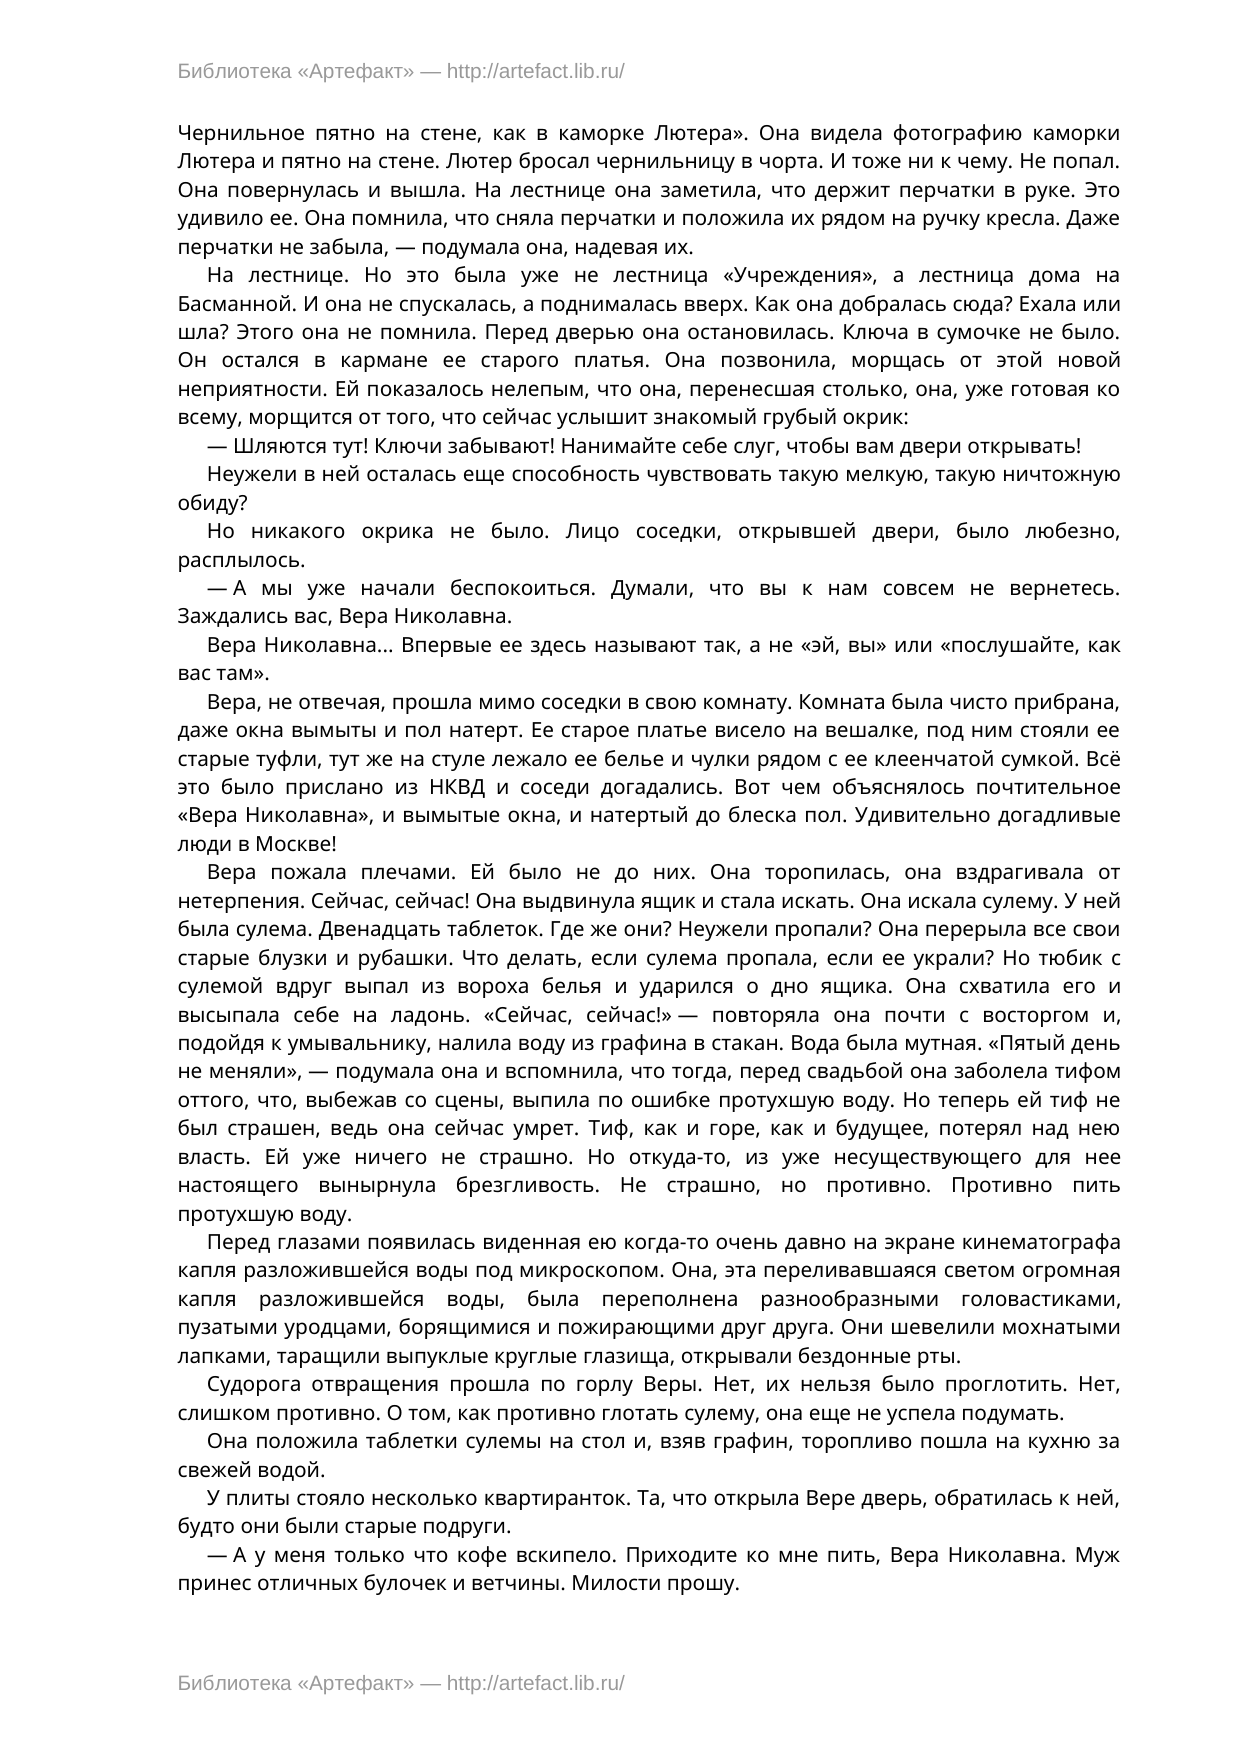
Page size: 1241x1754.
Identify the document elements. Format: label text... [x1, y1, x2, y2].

text — А у меня только что кофе вскипело. Приходите ко мне пить, Вера Николавна. Муж принес отличных булочек и ветчины. Милости прошу. [177, 1540, 1122, 1597]
text Вера пожала плечами. Ей было не до них. Она торопилась, она вздрагивала от нетерпения. Сейчас, сейчас! Она выдвинула ящик и стала искать. Она искала сулему. У ней была сулема. Двенадцать таблеток. Где же они? Неужели пропали? Она перерыла все свои старые блузки и рубашки. Что делать, если сулема пропала, если ее украли? Но тюбик с сулемой вдруг выпал из вороха белья и ударился о дно ящика. Она схватила его и высыпала себе на ладонь. «Сейчас, сейчас!» — повторяла она почти с восторгом и, подойдя к умывальнику, налила воду из графина в стакан. Вода была мутная. «Пятый день не меняли», — подумала она и вспомнила, что тогда, перед свадьбой она заболела тифом оттого, что, выбежав со сцены, выпила по ошибке протухшую воду. Но теперь ей тиф не был страшен, ведь она сейчас умрет. Тиф, как и горе, как и будущее, потерял над нею власть. Ей уже ничего не страшно. Но откуда-то, из уже несуществующего для нее настоящего вынырнула брезгливость. Не страшно, но противно. Противно пить протухшую воду. [177, 857, 1122, 1227]
text Но никакого окрика не было. Лицо соседки, открывшей двери, было любезно, расплылось. [177, 516, 1122, 573]
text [177, 118, 1122, 260]
text Неужели в ней осталась еще способность чувствовать такую мелкую, такую ничтожную обиду? [177, 459, 1122, 516]
text У плиты стояло несколько квартиранток. Та, что открыла Вере дверь, обратилась к ней, будто они были старые подруги. [177, 1483, 1122, 1540]
text — Шляются тут! Ключи забывают! Нанимайте себе слуг, чтобы вам двери открывать! [177, 431, 1122, 459]
text Вера Николавна... Впервые ее здесь называют так, а не «эй, вы» или «послушайте, как вас там». [177, 630, 1122, 687]
text На лестнице. Но это была уже не лестница «Учреждения», а лестница дома на Басманной. И она не спускалась, а поднималась вверх. Как она добралась сюда? Ехала или шла? Этого она не помнила. Перед дверью она остановилась. Ключа в сумочке не было. Он остался в кармане ее старого платья. Она позвонила, морщась от этой новой неприятности. Ей показалось нелепым, что она, перенесшая столько, она, уже готовая ко всему, морщится от того, что сейчас услышит знакомый грубый окрик: [177, 260, 1122, 431]
text Она положила таблетки сулемы на стол и, взяв графин, торопливо пошла на кухню за свежей водой. [177, 1426, 1122, 1483]
text Перед глазами появилась виденная ею когда-то очень давно на экране кинематографа капля разложившейся воды под микроскопом. Она, эта переливавшаяся светом огромная капля разложившейся воды, была переполнена разнообразными головастиками, пузатыми уродцами, борящимися и пожирающими друг друга. Они шевелили мохнатыми лапками, таращили выпуклые круглые глазища, открывали бездонные рты. [177, 1227, 1122, 1369]
text — А мы уже начали беспокоиться. Думали, что вы к нам совсем не вернетесь. Заждались вас, Вера Николавна. [177, 573, 1122, 630]
text Судорога отвращения прошла по горлу Веры. Нет, их нельзя было проглотить. Нет, слишком противно. О том, как противно глотать сулему, она еще не успела подумать. [177, 1369, 1122, 1426]
text Вера, не отвечая, прошла мимо соседки в свою комнату. Комната была чисто прибрана, даже окна вымыты и пол натерт. Ее старое платье висело на вешалке, под ним стояли ее старые туфли, тут же на стуле лежало ее белье и чулки рядом с ее клеенчатой сумкой. Всё это было прислано из НКВД и соседи догадались. Вот чем объяснялось почтительное «Вера Николавна», и вымытые окна, и натертый до блеска пол. Удивительно догадливые люди в Москве! [177, 687, 1122, 857]
